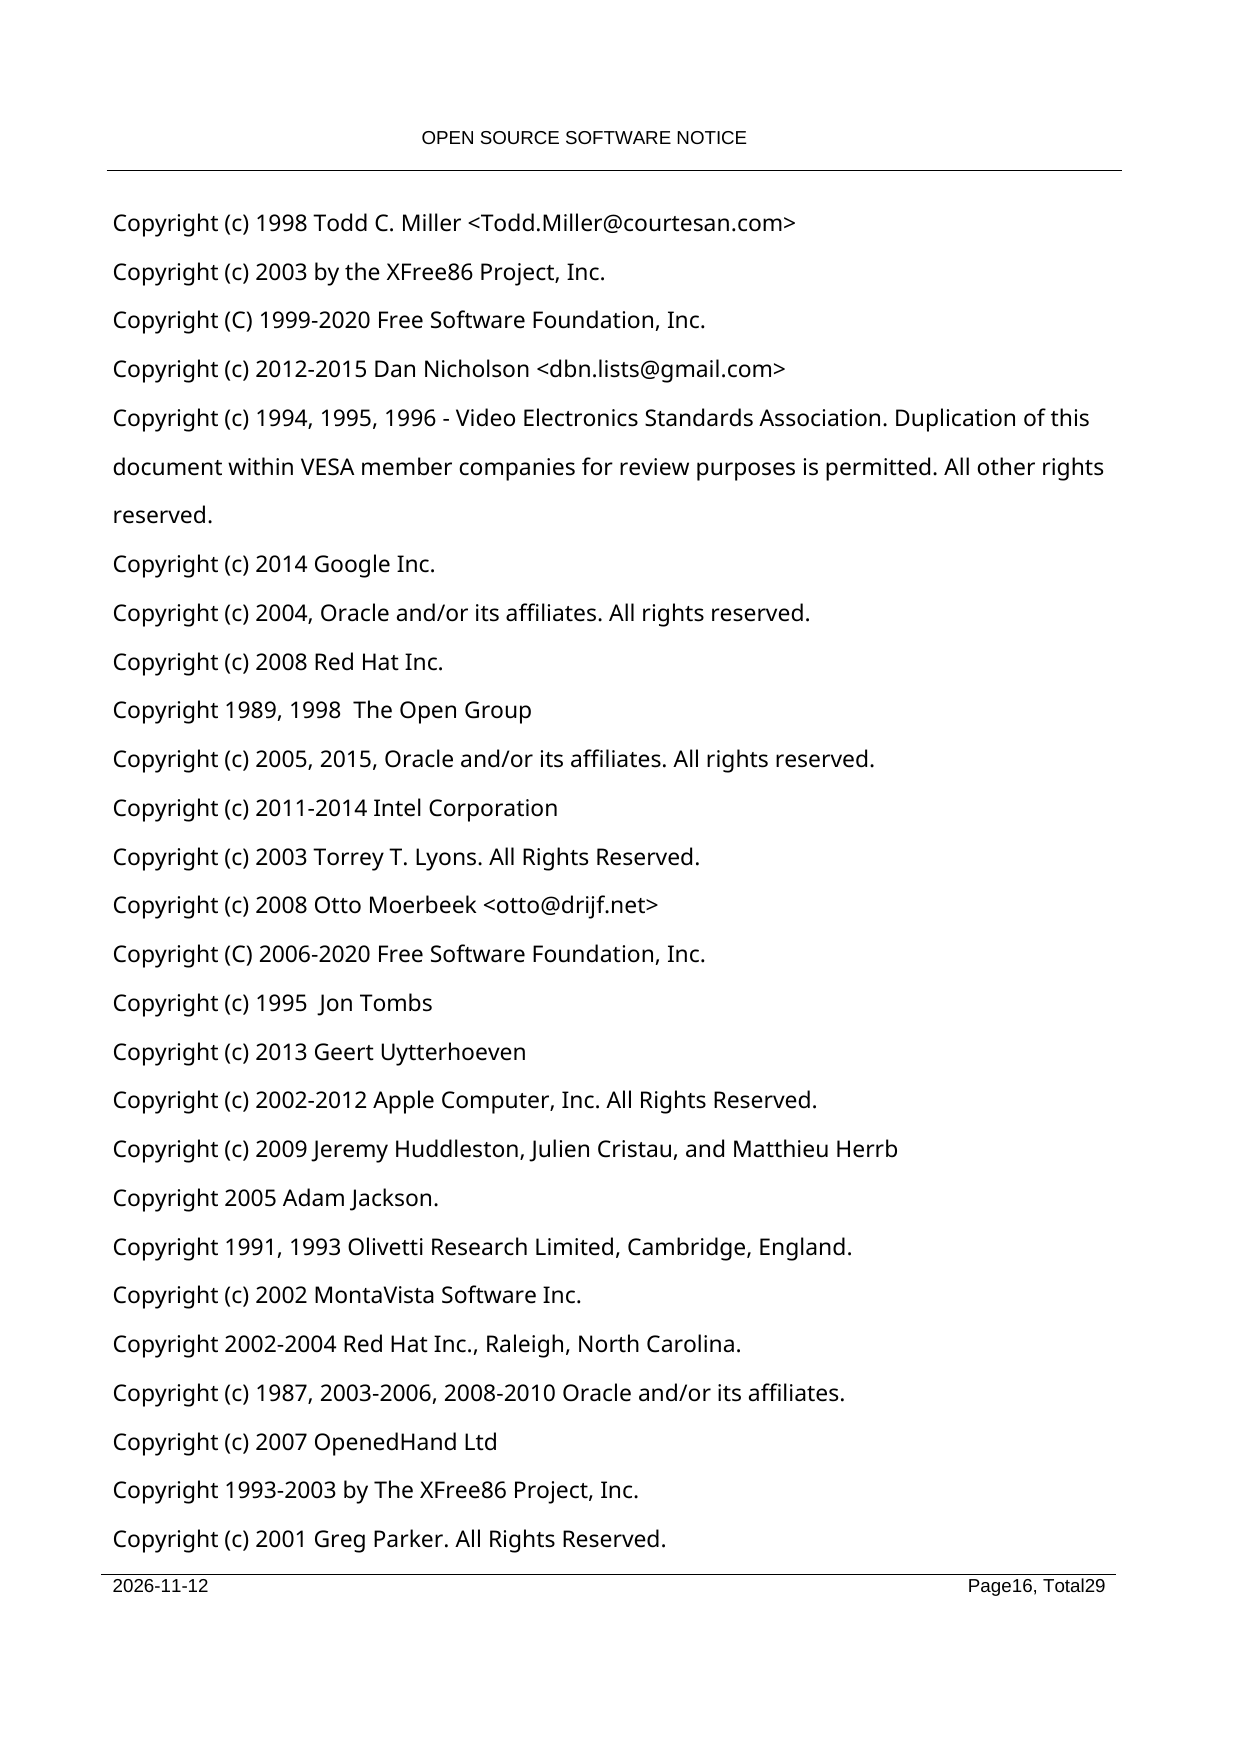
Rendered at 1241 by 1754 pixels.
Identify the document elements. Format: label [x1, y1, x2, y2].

text [112, 206, 1128, 1555]
